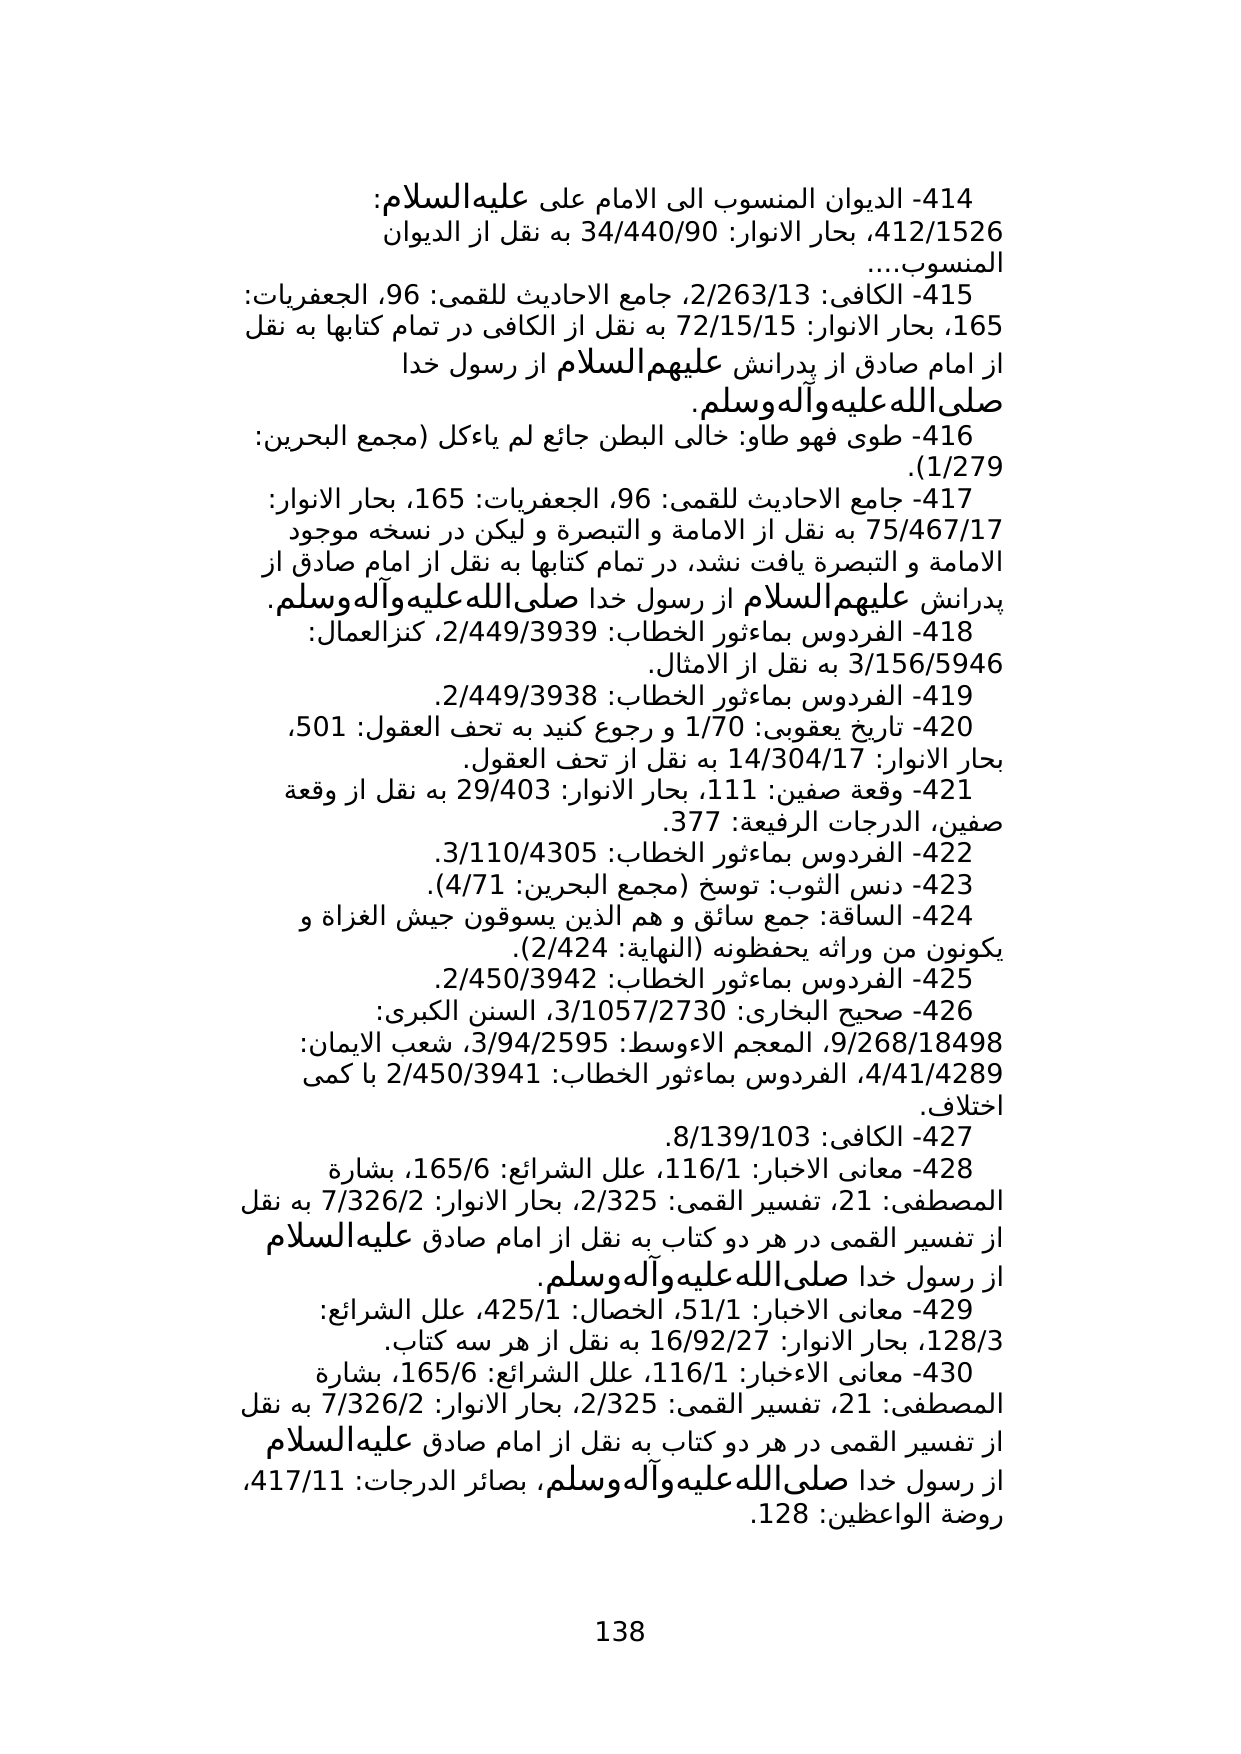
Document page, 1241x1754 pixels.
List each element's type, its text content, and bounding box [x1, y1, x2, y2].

text 414- الدیوان المنسوب الى الامام على عليه‌السلام: 412/1526، بحار الانوار: 34/440/90 به نقل از الدیوان المنسوب.... [236, 177, 1004, 279]
text 421- وقعة صفین: 111، بحار الانوار: 29/403 به نقل از وقعة صفین، الدرجات الرفیعة: 377. [236, 774, 1004, 838]
text 424- الساقة: جمع سائق و هم الذین یسوقون جیش الغزاة و یكونون من وراثه یحفظونه (النهایة: 2/424). [236, 901, 1004, 964]
text 422- الفردوس بماءثور الخطاب: 3/110/4305. [236, 838, 1004, 869]
text 419- الفردوس بماءثور الخطاب: 2/449/3938. [236, 680, 1004, 711]
text 417- جامع الاحادیث للقمى: 96، الجعفریات: 165، بحار الانوار: 75/467/17 به نقل از الامامة و التبصرة و لیكن در نسخه موجود الامامة و التبصرة یافت نشد، در تمام كتابها به نقل از امام صادق از پدرانش عليهم‌السلام از رسول خدا صلى‌الله‌عليه‌وآله‌وسلم. [236, 483, 1004, 617]
text 430- معانى الاءخبار: 116/1، علل الشرائع: 165/6، بشارة المصطفى: 21، تفسیر القمى: 2/325، بحار الانوار: 7/326/2 به نقل از تفسیر القمى در هر دو كتاب به نقل از امام صادق عليه‌السلام از رسول خدا صلى‌الله‌عليه‌وآله‌وسلم، بصائر الدرجات: 417/11، روضة الواعظین: 128. [236, 1357, 1004, 1529]
text 415- الكافى: 2/263/13، جامع الاحادیث للقمى: 96، الجعفریات: 165، بحار الانوار: 72/15/15 به نقل از الكافى در تمام كتابها به نقل از امام صادق از پدرانش عليهم‌السلام از رسول خدا صلى‌الله‌عليه‌وآله‌وسلم. [236, 279, 1004, 420]
text 425- الفردوس بماءثور الخطاب: 2/450/3942. [236, 964, 1004, 995]
text 418- الفردوس بماءثور الخطاب: 2/449/3939، كنزالعمال: 3/156/5946 به نقل از الامثال. [236, 617, 1004, 680]
text 423- دنس الثوب: توسخ (مجمع البحرین: 4/71). [236, 869, 1004, 901]
text 426- صحیح البخارى: 3/1057/2730، السنن الكبرى: 9/268/18498، المعجم الاءوسط: 3/94/2595، شعب الایمان: 4/41/4289، الفردوس بماءثور الخطاب: 2/450/3941 با كمى اختلاف. [236, 995, 1004, 1122]
text 428- معانى الاخبار: 116/1، علل الشرائع: 165/6، بشارة المصطفى: 21، تفسیر القمى: 2/325، بحار الانوار: 7/326/2 به نقل از تفسیر القمى در هر دو كتاب به نقل از امام صادق عليه‌السلام از رسول خدا صلى‌الله‌عليه‌وآله‌وسلم. [236, 1153, 1004, 1294]
text 429- معانى الاخبار: 51/1، الخصال: 425/1، علل الشرائع: 128/3، بحار الانوار: 16/92/27 به نقل از هر سه كتاب. [236, 1294, 1004, 1357]
text 427- الكافى: 8/139/103. [236, 1122, 1004, 1153]
text 420- تاریخ یعقوبى: 1/70 و رجوع كنید به تحف العقول: 501، بحار الانوار: 14/304/17 به نقل از تحف العقول. [236, 711, 1004, 774]
text 416- طوى فهو طاو: خالى البطن جائع لم یاءكل (مجمع البحرین: 1/279). [236, 420, 1004, 483]
